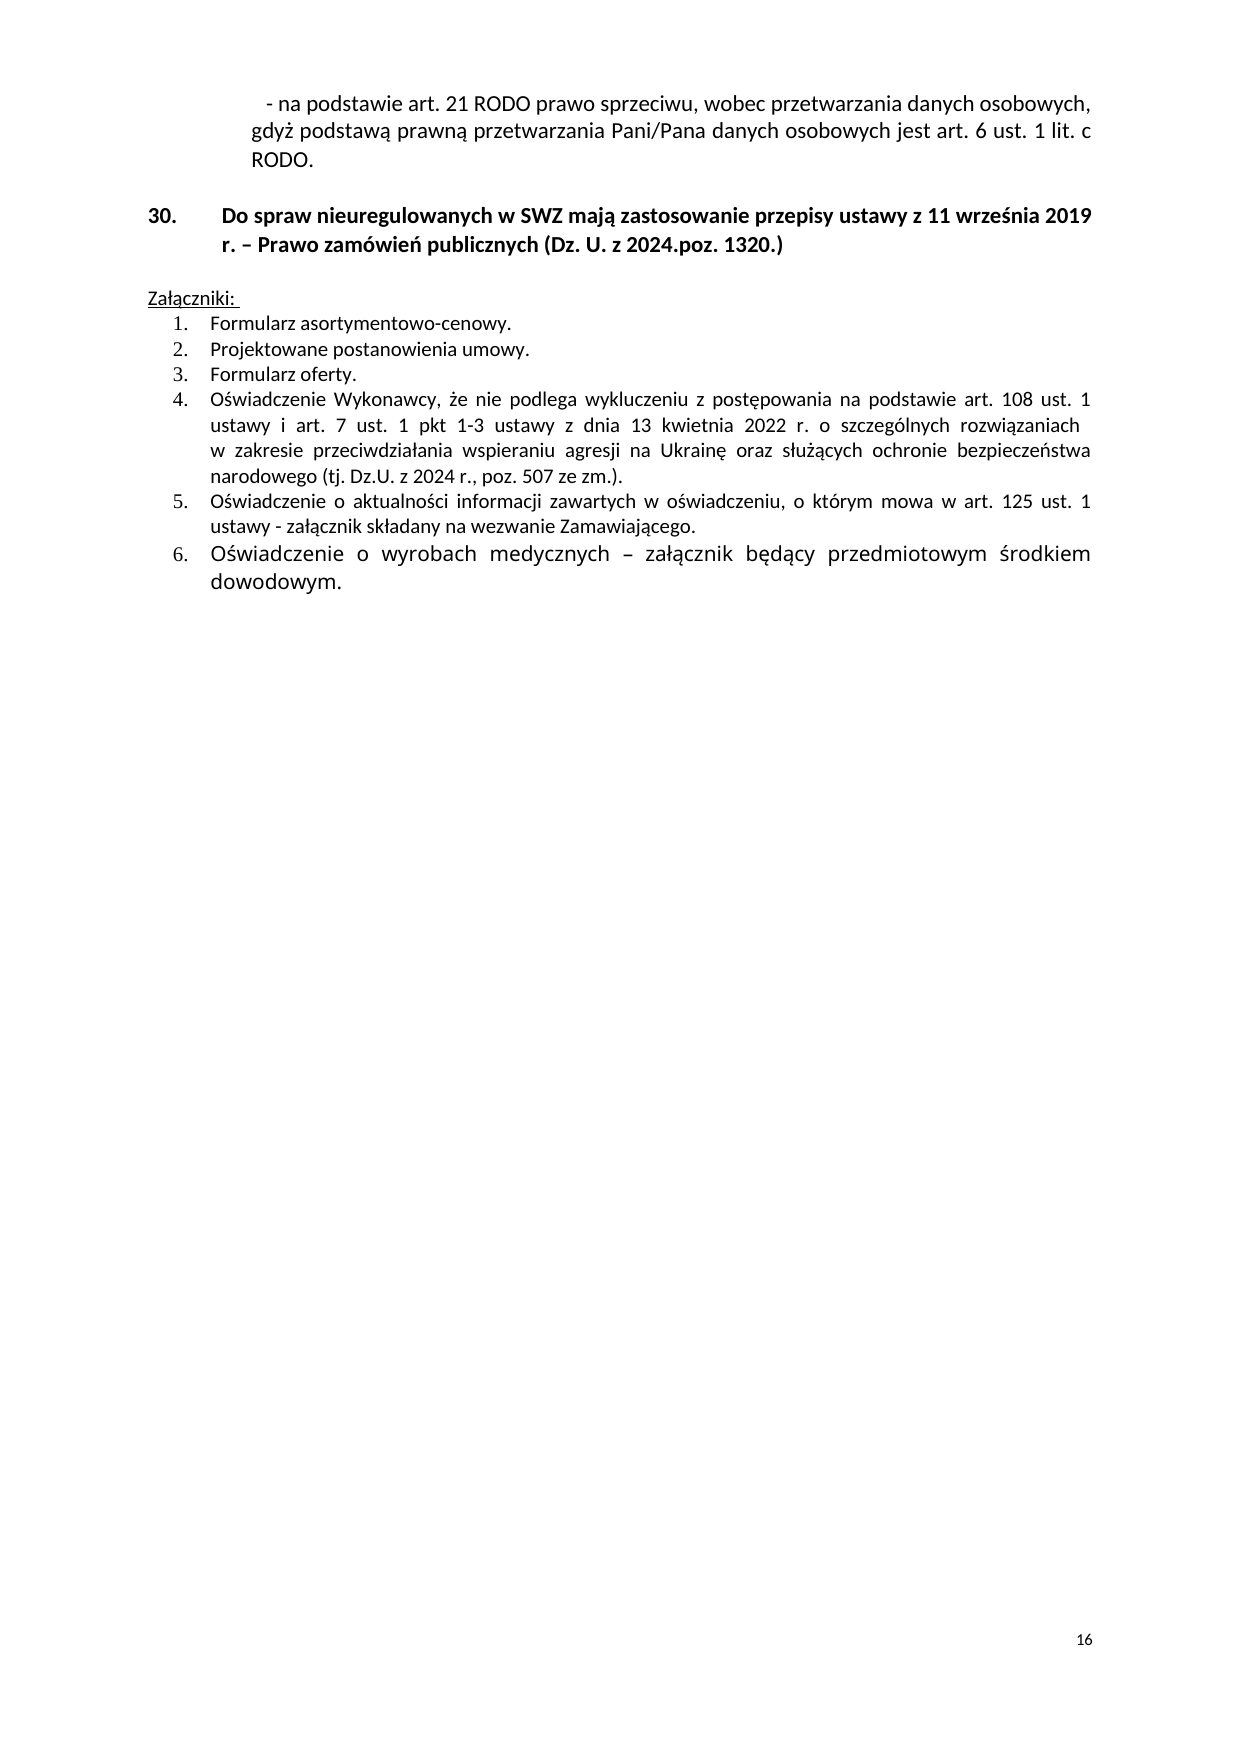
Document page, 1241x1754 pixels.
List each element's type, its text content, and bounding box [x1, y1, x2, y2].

list Oświadczenie o aktualności informacji zawartych w oświadczeniu, o którym mowa w art. 125 ust. 1 ustawy - załącznik składany na wezwanie Zamawiającego. [173, 488, 1092, 539]
list Oświadczenie Wykonawcy, że nie podlega wykluczeniu z postępowania na podstawie art. 108 ust. 1 ustawy i art. 7 ust. 1 pkt 1-3 ustawy z dnia 13 kwietnia 2022 r. o szczególnych rozwiązaniach w zakresie przeciwdziałania wspieraniu agresji na Ukrainę oraz służących ochronie bezpieczeństwa narodowego (tj. Dz.U. z 2024 r., poz. 507 ze zm.). [173, 387, 1092, 488]
list Projektowane postanowienia umowy. [173, 336, 1092, 361]
list Oświadczenie o wyrobach medycznych – załącznik będący przedmiotowym środkiem dowodowym. [173, 539, 1092, 596]
text Załączniki: [148, 285, 1092, 310]
text - na podstawie art. 21 RODO prawo sprzeciwu, wobec przetwarzania danych osobowych, gdyż podstawą prawną przetwarzania Pani/Pana danych osobowych jest art. 6 ust. 1 lit. c RODO. [251, 89, 1092, 173]
list Do spraw nieuregulowanych w SWZ mają zastosowanie przepisy ustawy z 11 września 2019 r. – Prawo zamówień publicznych (Dz. U. z 2024.poz. 1320.) [148, 201, 1092, 258]
list Formularz oferty. [173, 361, 1092, 387]
list Formularz asortymentowo-cenowy. [173, 310, 1092, 336]
